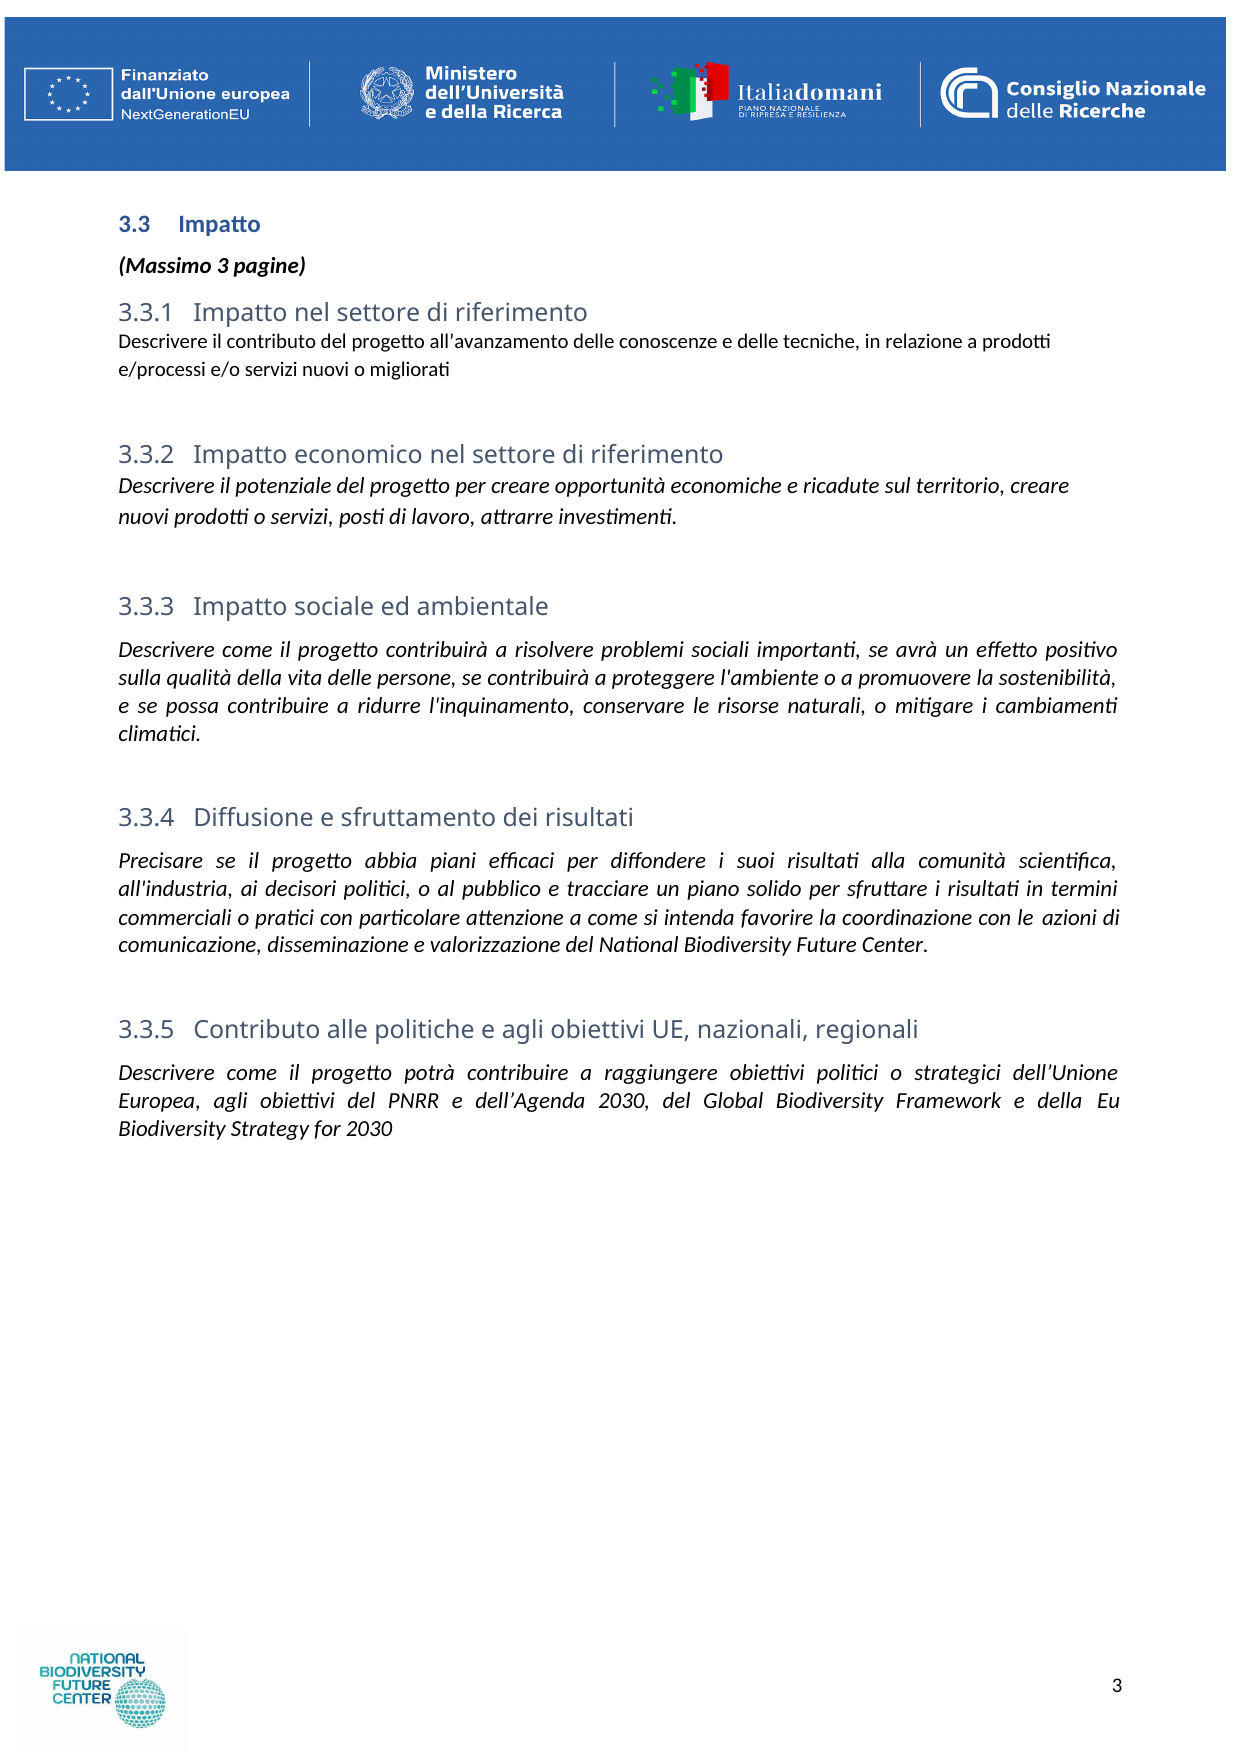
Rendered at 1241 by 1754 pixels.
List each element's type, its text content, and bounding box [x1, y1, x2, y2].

text Descrivere come il progetto contribuirà a risolvere problemi sociali importanti, se avrà un effetto positivo sulla qualità della vita delle persone, se contribuirà a proteggere l'ambiente o a promuovere la sostenibilità, e se possa contribuire a ridurre l'inquinamento, conservare le risorse naturali, o mitigare i cambiamenti climatici. [118, 635, 1122, 747]
subtitle Diffusione e sfruttamento dei risultati [118, 800, 1122, 834]
subtitle Impatto [118, 208, 1122, 238]
picture [4, 17, 1226, 171]
picture [15, 1629, 190, 1752]
text (Massimo 3 pagine) [118, 251, 1122, 279]
text Descrivere il contributo del progetto all’avanzamento delle conoscenze e delle tecniche, in relazione a prodotti e/processi e/o servizi nuovi o migliorati [118, 328, 1122, 382]
subtitle Impatto nel settore di riferimento [118, 294, 1122, 328]
text Descrivere come il progetto potrà contribuire a raggiungere obiettivi politici o strategici dell’Unione Europea, agli obiettivi del PNRR e dell’Agenda 2030, del Global Biodiversity Framework e della Eu Biodiversity Strategy for 2030 [118, 1058, 1122, 1142]
subtitle Contributo alle politiche e agli obiettivi UE, nazionali, regionali [118, 1012, 1122, 1046]
text Precisare se il progetto abbia piani efficaci per diffondere i suoi risultati alla comunità scientifica, all'industria, ai decisori politici, o al pubblico e tracciare un piano solido per sfruttare i risultati in termini commerciali o pratici con particolare attenzione a come si intenda favorire la coordinazione con le azioni di comunicazione, disseminazione e valorizzazione del National Biodiversity Future Center. [118, 847, 1122, 959]
subtitle Impatto sociale ed ambientale [118, 588, 1122, 622]
subtitle Impatto economico nel settore di riferimento [118, 437, 1122, 471]
text Descrivere il potenziale del progetto per creare opportunità economiche e ricadute sul territorio, creare nuovi prodotti o servizi, posti di lavoro, attrarre investimenti. [118, 471, 1122, 530]
